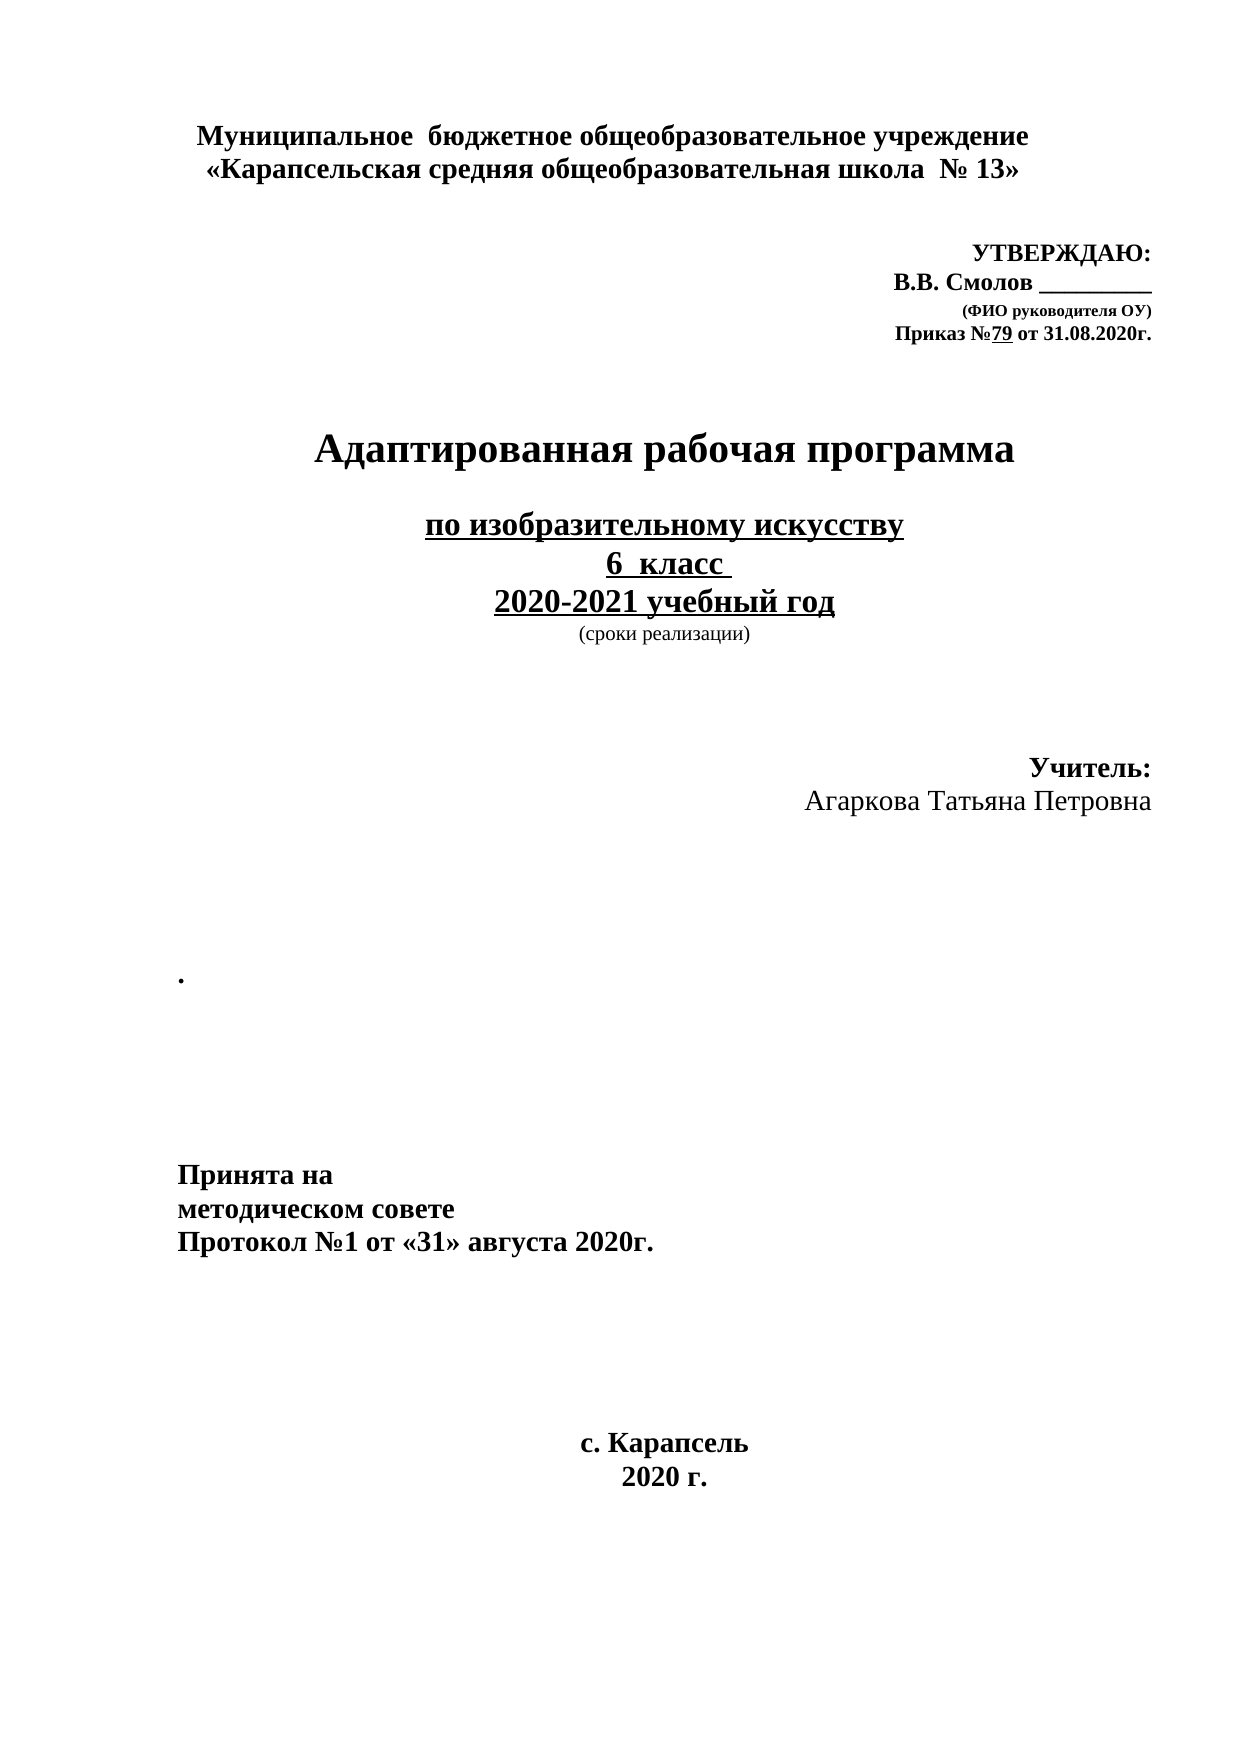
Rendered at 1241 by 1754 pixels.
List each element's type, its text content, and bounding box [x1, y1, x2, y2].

text с. Карапсель [177, 1426, 1152, 1459]
text Приказ №79 от 31.08.2020г. [177, 320, 1152, 345]
text В.В. Смолов _________ [177, 267, 1152, 295]
text Принята на [177, 1157, 1152, 1191]
text Протокол №1 от «31» августа 2020г. [177, 1224, 1152, 1258]
text Муниципальное бюджетное общеобразовательное учреждение [74, 118, 1152, 152]
text . [177, 956, 1152, 989]
text (сроки реализации) [177, 619, 1152, 644]
text Агаркова Татьяна Петровна [177, 783, 1152, 817]
text методическом совете [177, 1191, 1152, 1224]
text 2020 г. [177, 1459, 1152, 1493]
text по изобразительному искусству [177, 504, 1152, 543]
text УТВЕРЖДАЮ: [177, 238, 1152, 267]
text 2020-2021 учебный год [177, 581, 1152, 619]
text «Карапсельская средняя общеобразовательная школа № 13» [74, 152, 1152, 185]
text Учитель: [177, 750, 1152, 783]
text (ФИО руководителя ОУ) [177, 295, 1152, 320]
text Адаптированная рабочая программа [177, 423, 1152, 471]
text 6 класс [177, 543, 1152, 581]
